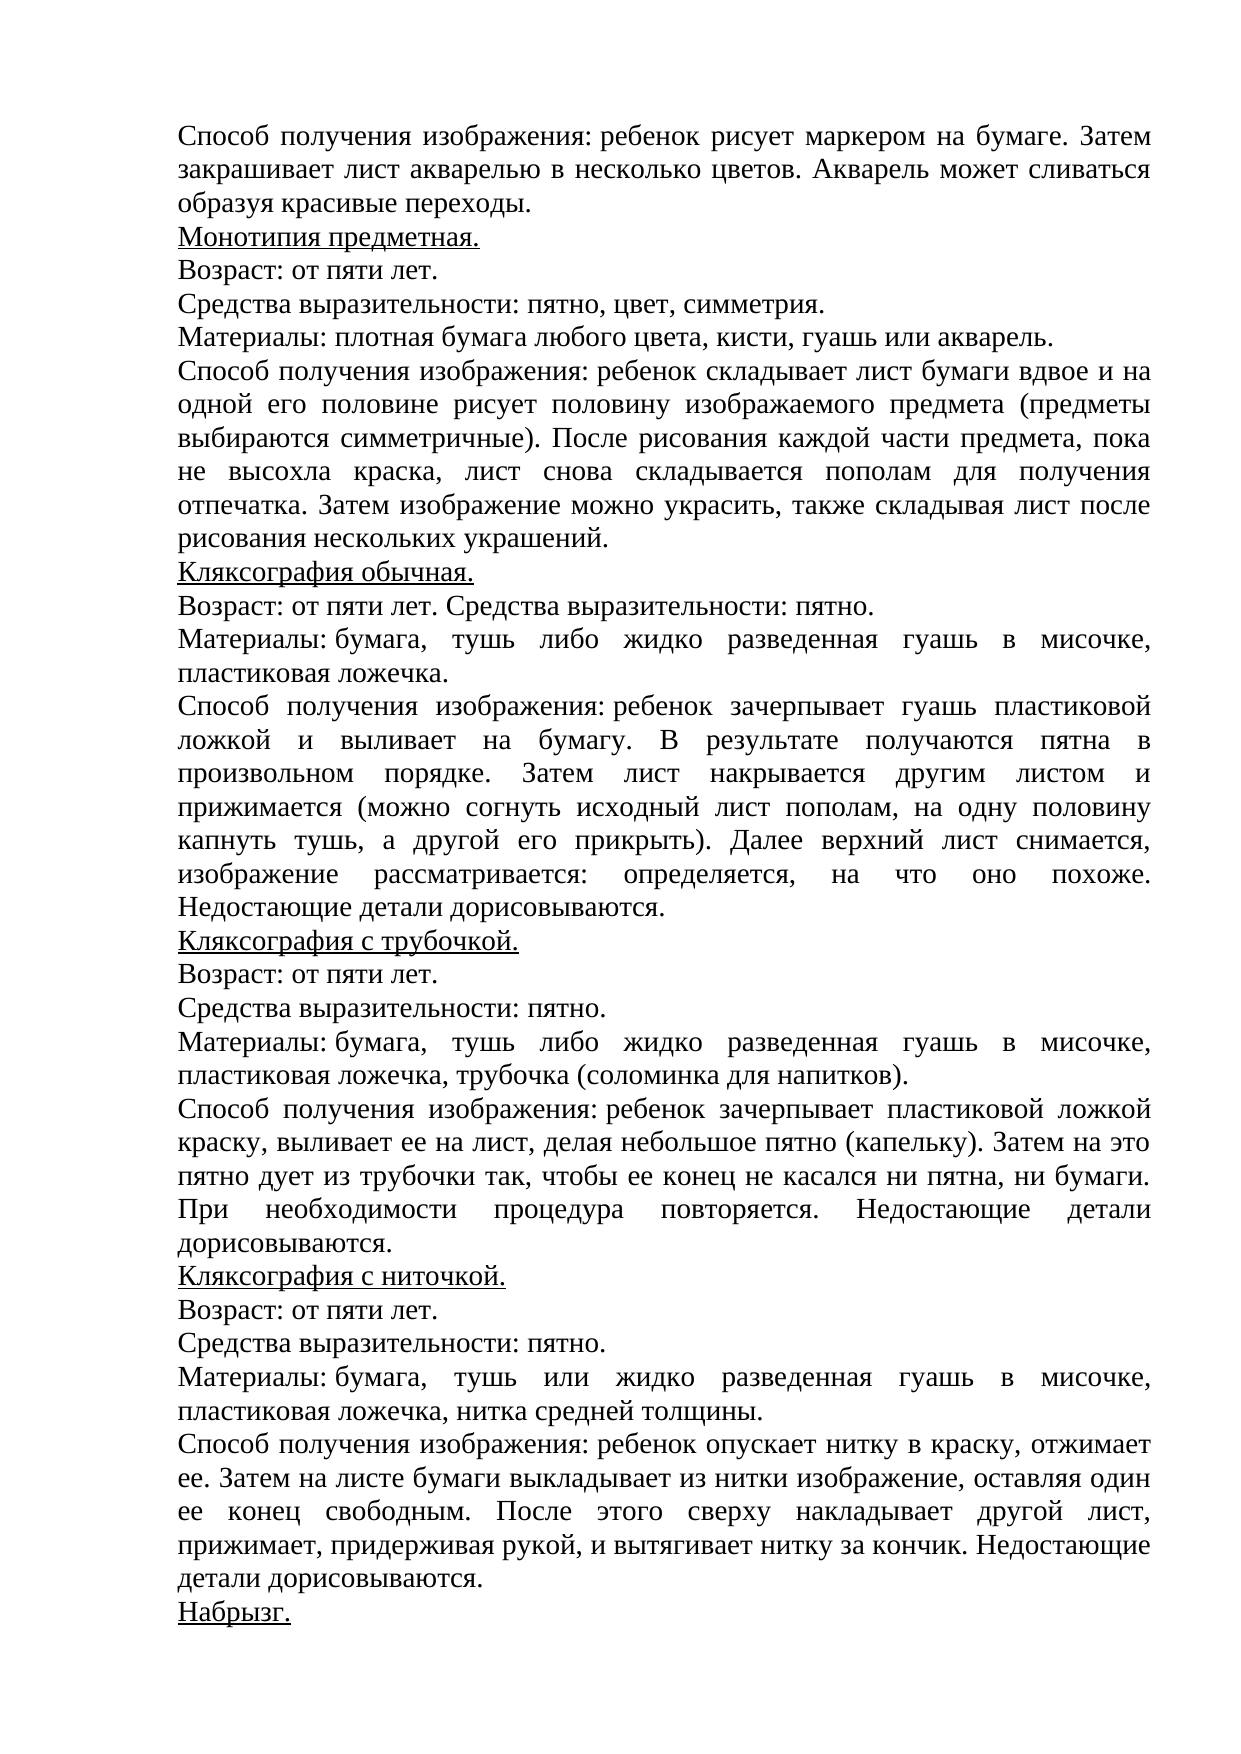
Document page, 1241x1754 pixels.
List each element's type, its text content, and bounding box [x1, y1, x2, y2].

text Средства выразительности: пятно, цвет, симметрия. [177, 286, 1152, 319]
text Материалы: плотная бумага любого цвета, кисти, гуашь или акварель. [177, 319, 1152, 353]
text Кляксография с трубочкой. [177, 923, 1152, 957]
text Кляксография с ниточкой. [177, 1258, 1152, 1292]
text Способ получения изображения: ребенок рисует маркером на бумаге. Затем закрашивает лист акварелью в несколько цветов. Акварель может сливаться образуя красивые переходы. [177, 118, 1152, 219]
text Кляксография обычная. [177, 554, 1152, 588]
text Средства выразительности: пятно. [177, 990, 1152, 1024]
text Возраст: от пяти лет. Средства выразительности: пятно. [177, 588, 1152, 621]
text Возраст: от пяти лет. [177, 252, 1152, 286]
text Набрызг. [177, 1594, 1152, 1627]
text Возраст: от пяти лет. [177, 957, 1152, 990]
text Материалы: бумага, тушь либо жидко разведенная гуашь в мисочке, пластиковая ложечка, трубочка (соломинка для напитков). [177, 1024, 1152, 1091]
text Способ получения изображения: ребенок зачерпывает пластиковой ложкой краску, выливает ее на лист, делая небольшое пятно (капельку). Затем на это пятно дует из трубочки так, чтобы ее конец не касался ни пятна, ни бумаги. При необходимости процедура повторяется. Недостающие детали дорисовываются. [177, 1091, 1152, 1258]
text Способ получения изображения: ребенок складывает лист бумаги вдвое и на одной его половине рисует половину изображаемого предмета (предметы выбираются симметричные). После рисования каждой части предмета, пока не высохла краска, лист снова складывается пополам для получения отпечатка. Затем изображение можно украсить, также складывая лист после рисования нескольких украшений. [177, 353, 1152, 554]
text Монотипия предметная. [177, 219, 1152, 252]
text Материалы: бумага, тушь или жидко разведенная гуашь в мисочке, пластиковая ложечка, нитка средней толщины. [177, 1359, 1152, 1426]
text Средства выразительности: пятно. [177, 1326, 1152, 1359]
text Способ получения изображения: ребенок зачерпывает гуашь пластиковой ложкой и выливает на бумагу. В результате получаются пятна в произвольном порядке. Затем лист накрывается другим листом и прижимается (можно согнуть исходный лист пополам, на одну половину капнуть тушь, а другой его прикрыть). Далее верхний лист снимается, изображение рассматривается: определяется, на что оно похоже. Недостающие детали дорисовываются. [177, 688, 1152, 923]
text Способ получения изображения: ребенок опускает нитку в краску, отжимает ее. Затем на листе бумаги выкладывает из нитки изображение, оставляя один ее конец свободным. После этого сверху накладывает другой лист, прижимает, придерживая рукой, и вытягивает нитку за кончик. Недостающие детали дорисовываются. [177, 1426, 1152, 1594]
text Материалы: бумага, тушь либо жидко разведенная гуашь в мисочке, пластиковая ложечка. [177, 621, 1152, 688]
text Возраст: от пяти лет. [177, 1292, 1152, 1326]
